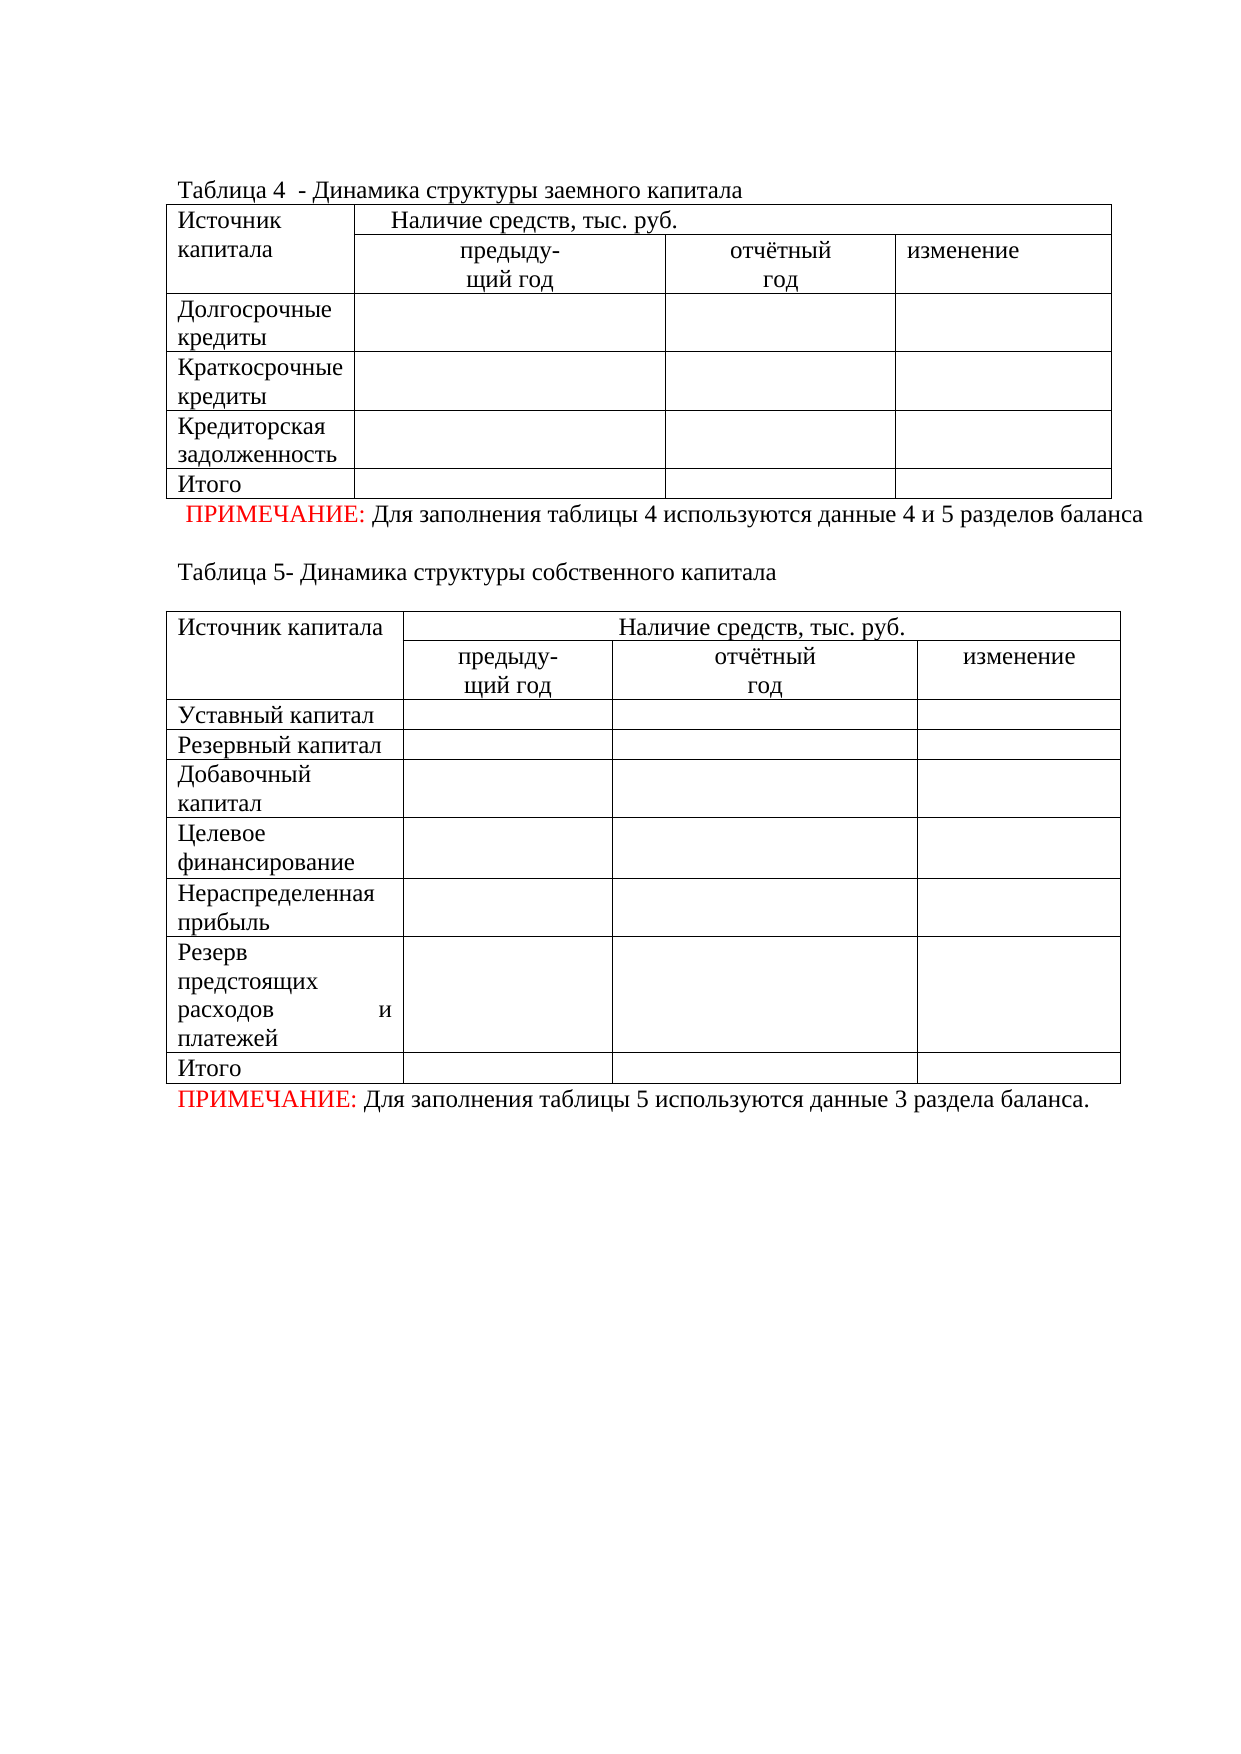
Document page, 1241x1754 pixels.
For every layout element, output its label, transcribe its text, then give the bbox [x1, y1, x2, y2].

table_cell [918, 730, 1120, 758]
table_cell [355, 294, 665, 351]
table_cell [613, 1053, 917, 1083]
table_cell [404, 730, 612, 758]
table_cell [666, 294, 895, 351]
text ПРИМЕЧАНИЕ: Для заполнения таблицы 5 используются данные 3 раздела баланса. [177, 1084, 1152, 1113]
table_cell предыду- щий год [355, 235, 665, 293]
table_header Источник капитала [167, 612, 403, 699]
table_cell предыду- щий год [404, 641, 612, 699]
table_cell [613, 937, 917, 1052]
text Таблица 5- Динамика структуры собственного капитала [177, 557, 1152, 585]
table_cell [918, 937, 1120, 1052]
table_header Наличие средств, тыс. руб. [355, 205, 1111, 234]
table_cell [613, 879, 917, 936]
table_cell [355, 469, 665, 498]
table_cell отчётный год [613, 641, 917, 699]
table_cell Долгосрочные кредиты [167, 294, 354, 351]
table_cell [666, 411, 895, 468]
table_cell [918, 879, 1120, 936]
table_cell Уставный капитал [167, 700, 403, 729]
table_cell [613, 730, 917, 758]
table_cell [666, 352, 895, 410]
table_cell [355, 352, 665, 410]
table_cell [918, 760, 1120, 817]
table_cell Краткосрочные кредиты [167, 352, 354, 410]
table_cell [896, 411, 1111, 468]
table_cell [918, 1053, 1120, 1083]
table_cell [404, 937, 612, 1052]
text Таблица 4 - Динамика структуры заемного капитала [177, 176, 1152, 204]
table_cell отчётный год [666, 235, 895, 293]
table_cell Целевое финансирование [167, 818, 403, 877]
table_cell изменение [918, 641, 1120, 699]
table_cell [404, 700, 612, 729]
table_cell [896, 469, 1111, 498]
table_header Наличие средств, тыс. руб. [404, 612, 1120, 640]
table_cell [404, 1053, 612, 1083]
table_cell [666, 469, 895, 498]
table_header Источник капитала [167, 205, 354, 293]
table_cell Итого [167, 469, 354, 498]
table_cell [404, 879, 612, 936]
table_cell [355, 411, 665, 468]
table_cell [896, 352, 1111, 410]
table_cell [918, 818, 1120, 877]
table_cell [404, 818, 612, 877]
table_cell Резерв предстоящих расходов и платежей [167, 937, 403, 1052]
table_cell [613, 760, 917, 817]
table_cell [896, 294, 1111, 351]
table_cell Итого [167, 1053, 403, 1083]
table_cell [918, 700, 1120, 729]
table_cell изменение [896, 235, 1111, 293]
table_cell [613, 700, 917, 729]
table_cell [613, 818, 917, 877]
table_cell Нераспределенная прибыль [167, 879, 403, 936]
table_cell Резервный капитал [167, 730, 403, 758]
table_cell [404, 760, 612, 817]
table_cell Кредиторская задолженность [167, 411, 354, 468]
text ПРИМЕЧАНИЕ: Для заполнения таблицы 4 используются данные 4 и 5 разделов баланса [177, 499, 1152, 528]
table_cell Добавочный капитал [167, 760, 403, 817]
